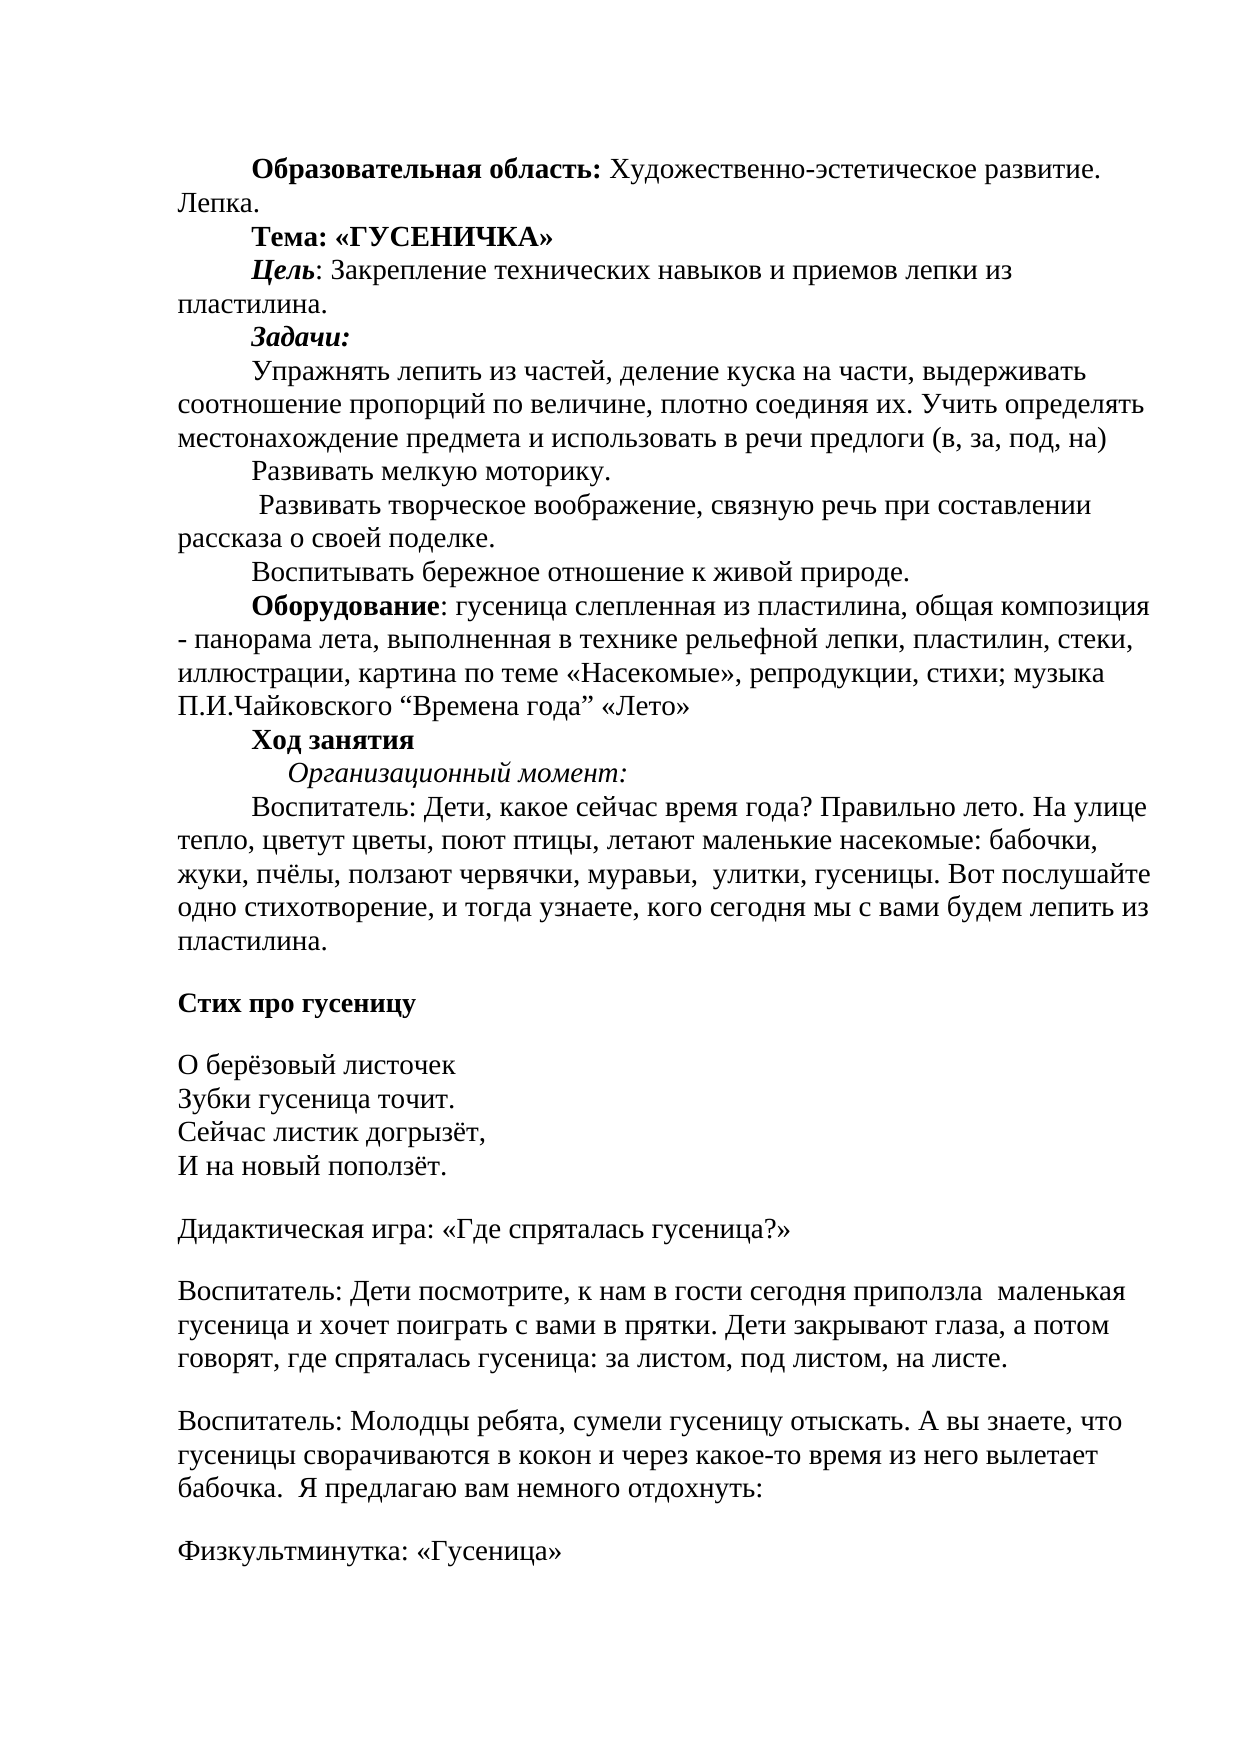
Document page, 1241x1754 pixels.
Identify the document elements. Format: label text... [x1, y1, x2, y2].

text Задачи: [177, 319, 1152, 353]
text Воспитывать бережное отношение к живой природе. [177, 554, 1152, 588]
text Воспитатель: Дети посмотрите, к нам в гости сегодня приползла маленькая гусеница и хочет поиграть с вами в прятки. Дети закрывают глаза, а потом говорят, где спряталась гусеница: за листом, под листом, на листе. [177, 1273, 1152, 1374]
text Воспитатель: Дети, какое сейчас время года? Правильно лето. На улице тепло, цветут цветы, поют птицы, летают маленькие насекомые: бабочки, жуки, пчёлы, ползают червячки, муравьи, улитки, гусеницы. Вот послушайте одно стихотворение, и тогда узнаете, кого сегодня мы с вами будем лепить из пластилина. [177, 789, 1152, 957]
text Организационный момент: [177, 755, 1152, 789]
text Развивать мелкую моторику. [177, 453, 1152, 487]
text Ход занятия [177, 722, 1152, 755]
text Тема: «ГУСЕНИЧКА» [177, 219, 1152, 252]
text О берёзовый листочек Зубки гусеница точит. Сейчас листик догрызёт, И на новый поползёт. [177, 1047, 1152, 1182]
text Развивать творческое воображение, связную речь при составлении рассказа о своей поделке. [177, 487, 1152, 554]
text Дидактическая игра: «Где спряталась гусеница?» [177, 1211, 1152, 1244]
text Воспитатель: Молодцы ребята, сумели гусеницу отыскать. А вы знаете, что гусеницы сворачиваются в кокон и через какое-то время из него вылетает бабочка. Я предлагаю вам немного отдохнуть: [177, 1403, 1152, 1504]
text Оборудование: гусеница слепленная из пластилина, общая композиция - панорама лета, выполненная в технике рельефной лепки, пластилин, стеки, иллюстрации, картина по теме «Насекомые», репродукции, стихи; музыка П.И.Чайковского “Времена года” «Лето» [177, 588, 1152, 722]
text Образовательная область: Художественно-эстетическое развитие. Лепка. [177, 152, 1152, 219]
text Упражнять лепить из частей, деление куска на части, выдерживать соотношение пропорций по величине, плотно соединяя их. Учить определять местонахождение предмета и использовать в речи предлоги (в, за, под, на) [177, 353, 1152, 453]
text Цель: Закрепление технических навыков и приемов лепки из пластилина. [177, 252, 1152, 319]
text Физкультминутка: «Гусеница» [177, 1533, 1152, 1567]
subtitle Стих про гусеницу [177, 986, 1152, 1018]
